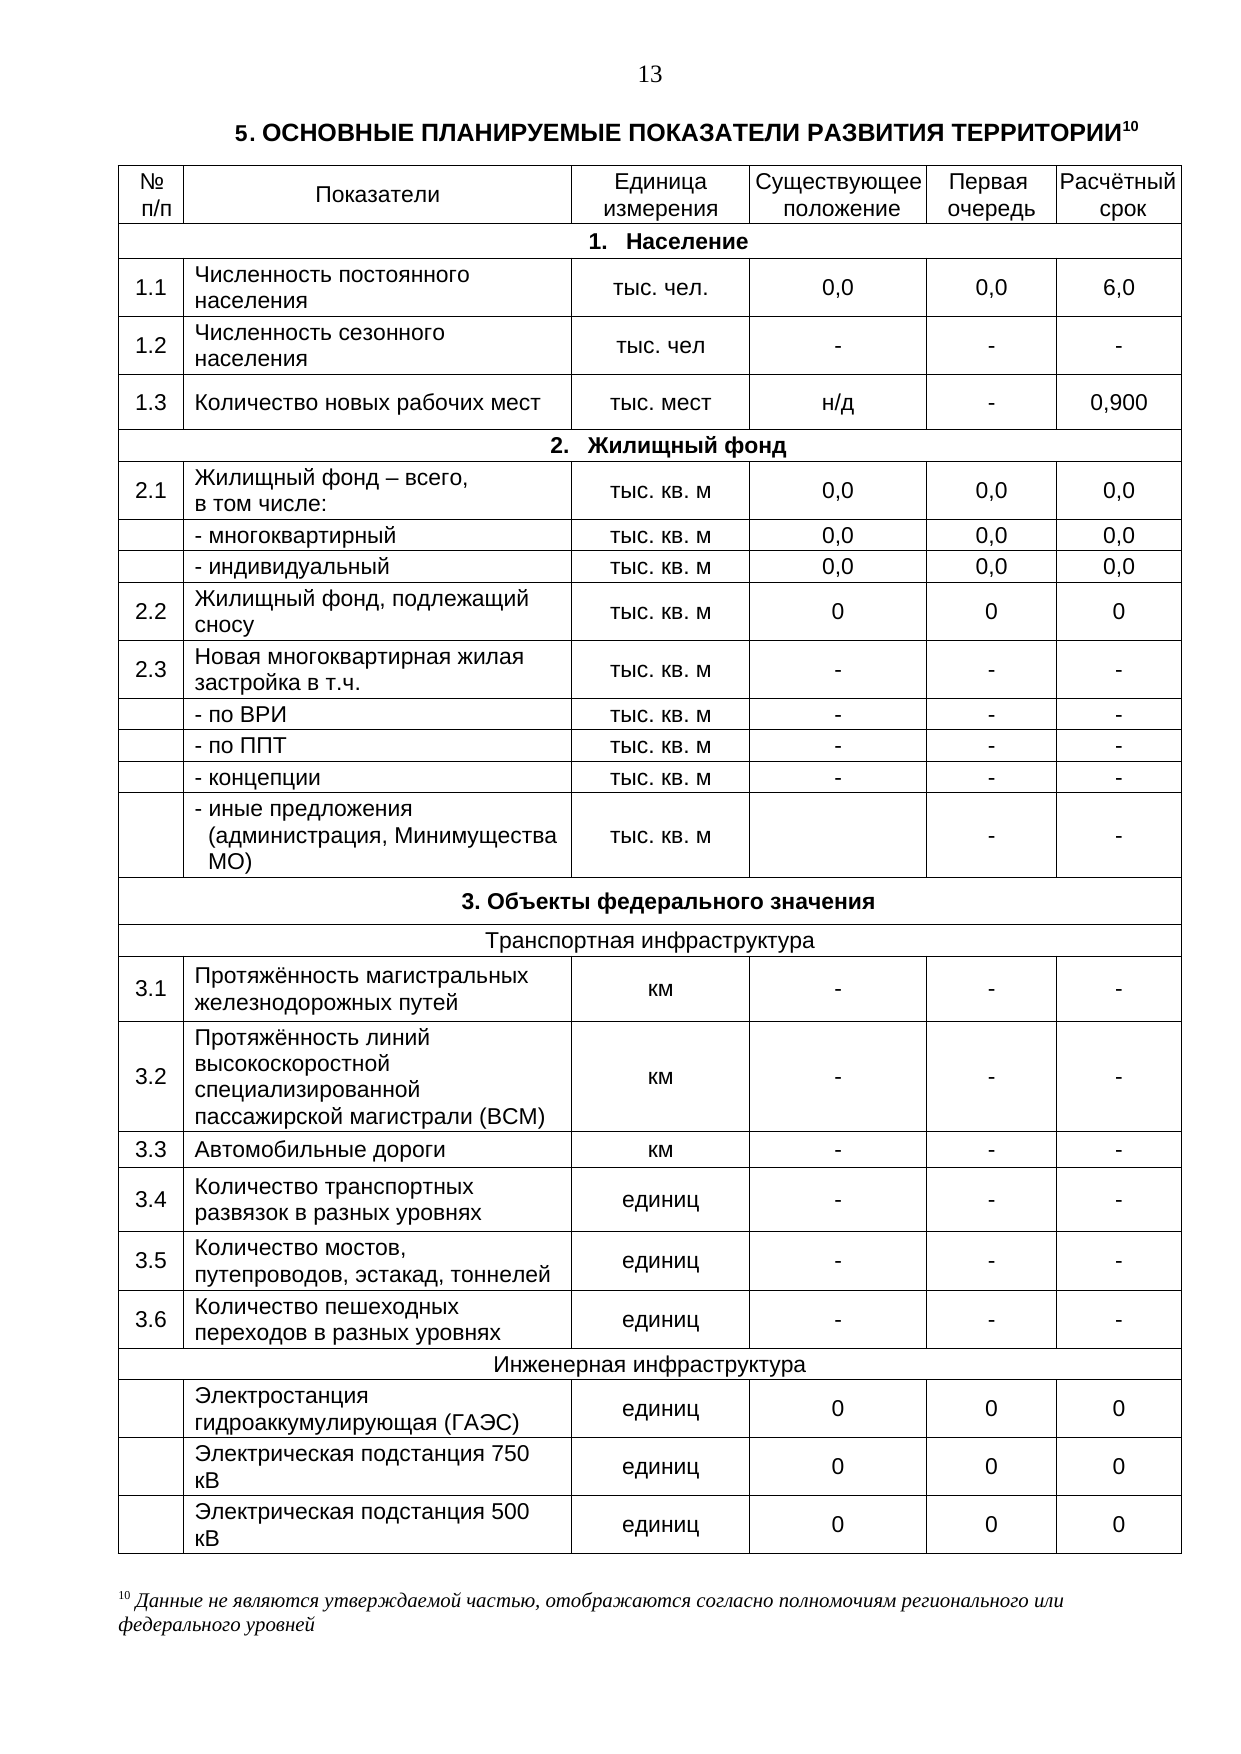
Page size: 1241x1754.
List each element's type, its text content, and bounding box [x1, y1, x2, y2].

table_cell - [750, 1291, 926, 1348]
table_cell - [1057, 957, 1181, 1021]
table_cell Новая многоквартирная жилая застройка в т.ч. [184, 641, 571, 698]
table_cell - [750, 1232, 926, 1290]
table_cell Протяжённость магистральных железнодорожных путей [184, 957, 571, 1021]
table_cell 3.2 [119, 1022, 183, 1131]
table_cell [119, 1380, 183, 1437]
table_cell 6,0 [1057, 259, 1181, 316]
table_header Первая очередь [927, 166, 1056, 223]
table_cell тыс. кв. м [572, 641, 749, 698]
table_cell Численность сезонного населения [184, 317, 571, 373]
table_cell [119, 1438, 183, 1495]
table_cell Количество мостов, путепроводов, эстакад, тоннелей [184, 1232, 571, 1290]
table_cell - [750, 957, 926, 1021]
table_cell - [927, 375, 1056, 429]
table_cell - концепции [184, 762, 571, 792]
table_cell 0,0 [750, 551, 926, 582]
table_cell тыс. кв. м [572, 699, 749, 729]
table_cell - [750, 1132, 926, 1167]
table_header Показатели [184, 166, 571, 223]
table_cell 0 [1057, 1496, 1181, 1553]
table_cell - [750, 317, 926, 373]
table_cell 0,0 [927, 551, 1056, 582]
table_cell Жилищный фонд, подлежащий сносу [184, 583, 571, 640]
table_cell 0 [927, 1496, 1056, 1553]
table_cell тыс. мест [572, 375, 749, 429]
table_cell 3.1 [119, 957, 183, 1021]
table_cell [119, 520, 183, 550]
table_cell единиц [572, 1232, 749, 1290]
table_cell 0 [1057, 1438, 1181, 1495]
table_cell Численность постоянного населения [184, 259, 571, 316]
table_cell [750, 793, 926, 877]
table_cell 2.3 [119, 641, 183, 698]
table_cell единиц [572, 1496, 749, 1553]
table_cell 0 [927, 1438, 1056, 1495]
table_cell Жилищный фонд – всего, в том числе: [184, 462, 571, 519]
table_cell [119, 730, 183, 761]
table_cell 1.2 [119, 317, 183, 373]
table_cell 0,0 [927, 259, 1056, 316]
table_cell Количество новых рабочих мест [184, 375, 571, 429]
table_cell км [572, 1022, 749, 1131]
table_cell - [750, 1022, 926, 1131]
table_cell Население [119, 224, 1181, 258]
table_cell Количество пешеходных переходов в разных уровнях [184, 1291, 571, 1348]
table_cell тыс. чел [572, 317, 749, 373]
table_cell тыс. кв. м [572, 551, 749, 582]
table_cell Протяжённость линий высокоскоростной специализированной пассажирской магистрали (ВСМ) [184, 1022, 571, 1131]
table_cell [119, 793, 183, 877]
table_cell - [927, 762, 1056, 792]
table_cell 3.4 [119, 1168, 183, 1231]
table_cell - [927, 1022, 1056, 1131]
table_cell - [750, 641, 926, 698]
table_cell - [927, 730, 1056, 761]
table_cell единиц [572, 1380, 749, 1437]
table_cell тыс. кв. м [572, 462, 749, 519]
table_cell 0 [1057, 1380, 1181, 1437]
table_cell тыс. кв. м [572, 730, 749, 761]
table_cell 0 [750, 1496, 926, 1553]
table_cell - [750, 730, 926, 761]
table_cell - [927, 957, 1056, 1021]
table_cell [119, 762, 183, 792]
table_cell - [1057, 1168, 1181, 1231]
table_cell - [1057, 1022, 1181, 1131]
table_cell - [750, 699, 926, 729]
table_cell 3. Объекты федерального значения [119, 878, 1181, 924]
table_cell 3.3 [119, 1132, 183, 1167]
table_cell 0,0 [750, 520, 926, 550]
table_cell - [750, 1168, 926, 1231]
table_cell км [572, 957, 749, 1021]
table_cell - по ППТ [184, 730, 571, 761]
table_cell - [1057, 793, 1181, 877]
table_cell единиц [572, 1168, 749, 1231]
table_cell - [750, 762, 926, 792]
table_cell - индивидуальный [184, 551, 571, 582]
table_cell - [1057, 1232, 1181, 1290]
table_cell н/д [750, 375, 926, 429]
table_cell 3.6 [119, 1291, 183, 1348]
table_cell - [927, 1168, 1056, 1231]
table_cell Жилищный фонд [119, 430, 1181, 461]
table_cell 1.1 [119, 259, 183, 316]
table_cell 2.2 [119, 583, 183, 640]
table_cell 0 [750, 1438, 926, 1495]
table_cell тыс. кв. м [572, 762, 749, 792]
table_cell 0,0 [750, 259, 926, 316]
table_cell 0 [750, 583, 926, 640]
table_cell - [1057, 730, 1181, 761]
table_cell единиц [572, 1438, 749, 1495]
table_cell единиц [572, 1291, 749, 1348]
table_cell 0 [927, 1380, 1056, 1437]
table_cell тыс. кв. м [572, 583, 749, 640]
table_cell [119, 1496, 183, 1553]
table_header № п/п [119, 166, 183, 223]
table_cell 0,0 [750, 462, 926, 519]
table_header Единица измерения [572, 166, 749, 223]
table_cell 3.5 [119, 1232, 183, 1290]
table_cell тыс. кв. м [572, 520, 749, 550]
table_header Расчётный срок [1057, 166, 1181, 223]
table_cell 0,0 [1057, 520, 1181, 550]
table_cell - [1057, 641, 1181, 698]
table_cell 0,900 [1057, 375, 1181, 429]
table_cell Электрическая подстанция 750 кВ [184, 1438, 571, 1495]
table_cell [119, 699, 183, 729]
table_cell 0,0 [1057, 462, 1181, 519]
table_cell 1.3 [119, 375, 183, 429]
table_header Существующее положение [750, 166, 926, 223]
table_cell - [927, 641, 1056, 698]
table_cell км [572, 1132, 749, 1167]
table_cell - [1057, 762, 1181, 792]
table_cell - [1057, 317, 1181, 373]
table_cell 0,0 [927, 462, 1056, 519]
table_cell [119, 551, 183, 582]
table_cell - [1057, 699, 1181, 729]
table_cell - [927, 317, 1056, 373]
table_cell 0 [750, 1380, 926, 1437]
table_cell 0 [1057, 583, 1181, 640]
table_cell Транспортная инфраструктура [119, 925, 1181, 956]
table_cell тыс. кв. м [572, 793, 749, 877]
table_cell - [927, 1132, 1056, 1167]
table_cell Количество транспортных развязок в разных уровнях [184, 1168, 571, 1231]
table_cell - [927, 793, 1056, 877]
table_cell - [1057, 1132, 1181, 1167]
table_cell - [1057, 1291, 1181, 1348]
table_cell тыс. чел. [572, 259, 749, 316]
table_cell - многоквартирный [184, 520, 571, 550]
text 5 . Основные планируемые показатели развития территории [118, 118, 1181, 147]
table_cell - по ВРИ [184, 699, 571, 729]
table_cell - иные предложения (администрация, Минимущества МО) [184, 793, 571, 877]
table_cell Электростанция гидроаккумулирующая (ГАЭС) [184, 1380, 571, 1437]
table_cell 2.1 [119, 462, 183, 519]
table_cell 0,0 [1057, 551, 1181, 582]
table_cell Инженерная инфраструктура [119, 1349, 1181, 1379]
table_cell - [927, 699, 1056, 729]
table_cell 0,0 [927, 520, 1056, 550]
table_cell 0 [927, 583, 1056, 640]
table_cell - [927, 1232, 1056, 1290]
table_cell Электрическая подстанция 500 кВ [184, 1496, 571, 1553]
table_cell Автомобильные дороги [184, 1132, 571, 1167]
table_cell - [927, 1291, 1056, 1348]
